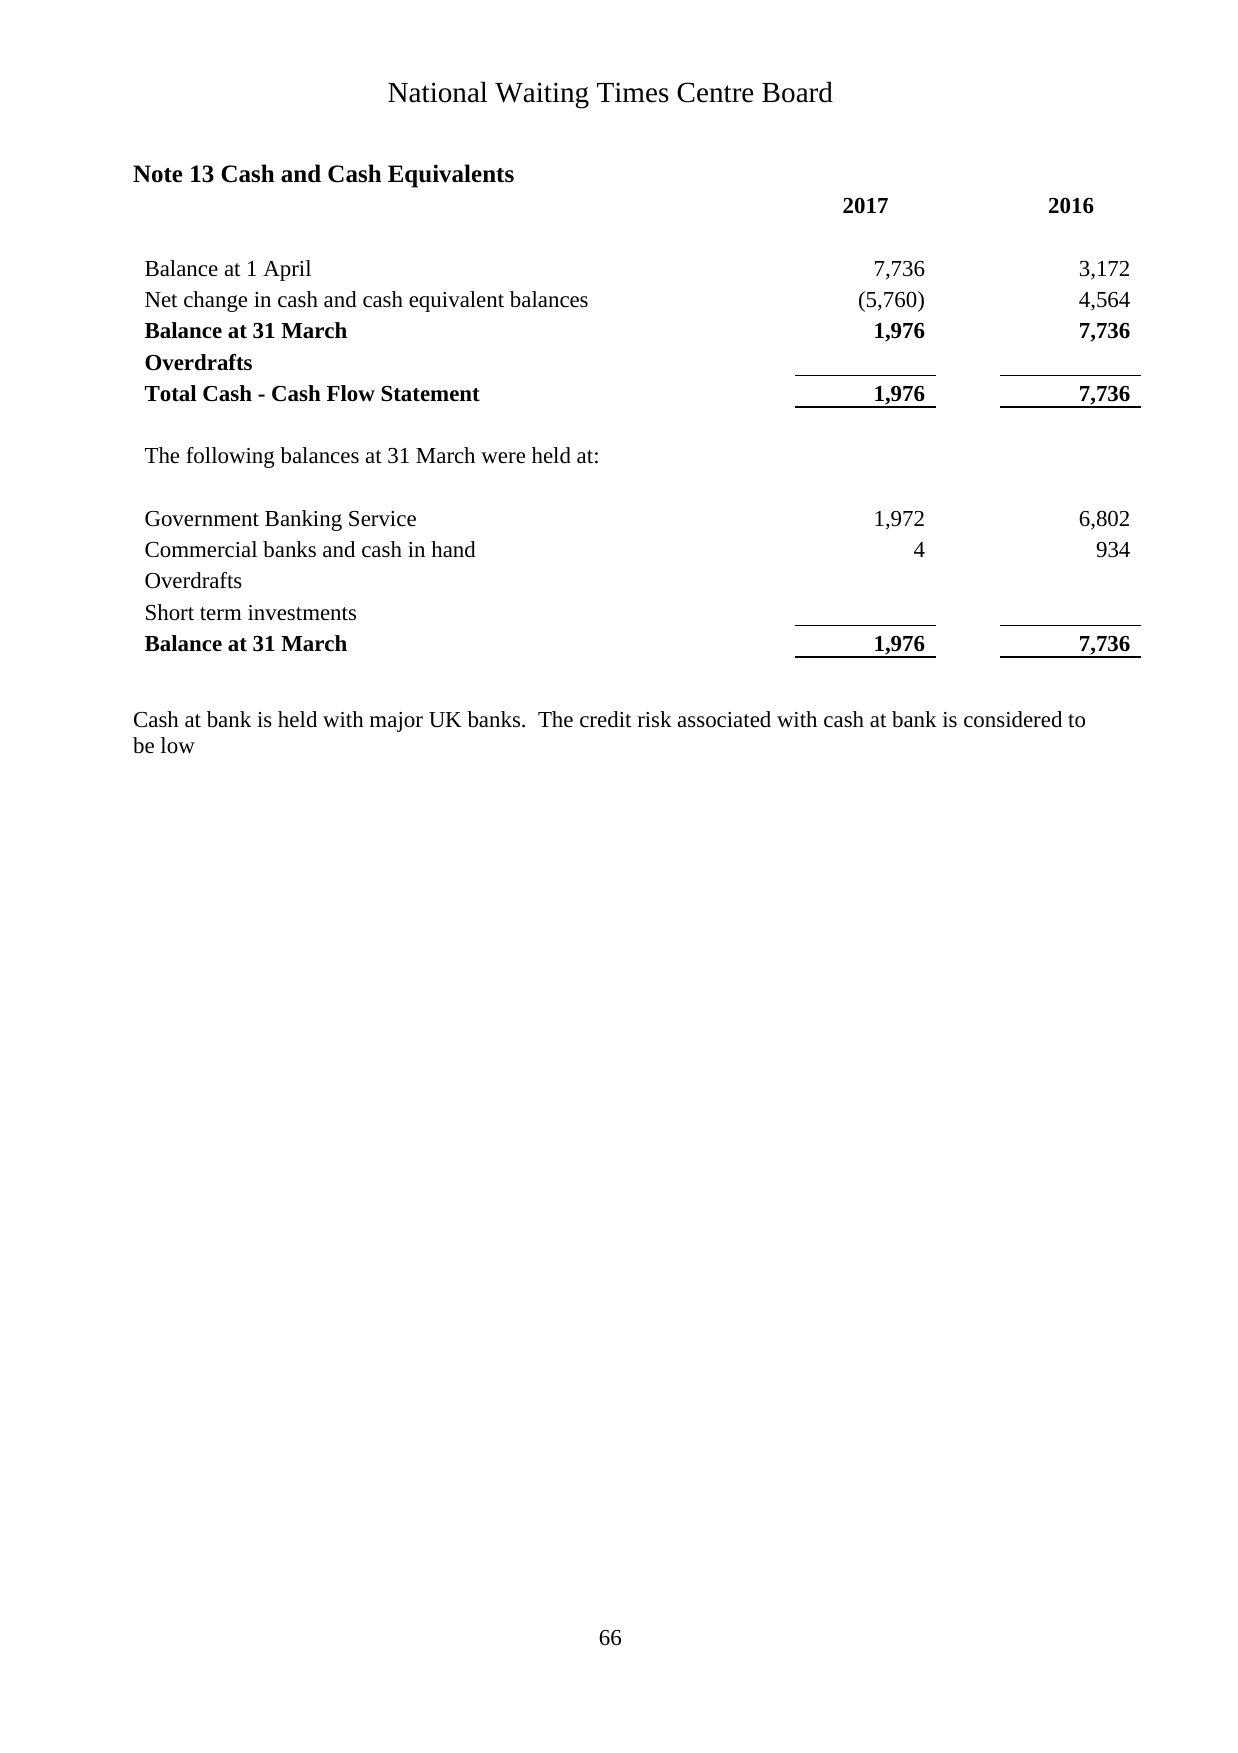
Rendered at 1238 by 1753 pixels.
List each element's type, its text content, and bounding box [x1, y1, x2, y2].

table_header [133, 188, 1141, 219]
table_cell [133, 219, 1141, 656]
text Note 13 Cash and Cash Equivalents [133, 159, 1087, 188]
text Cash at bank is held with major UK banks. The credit risk associated with cash at bank is considered to be low [133, 706, 1087, 758]
